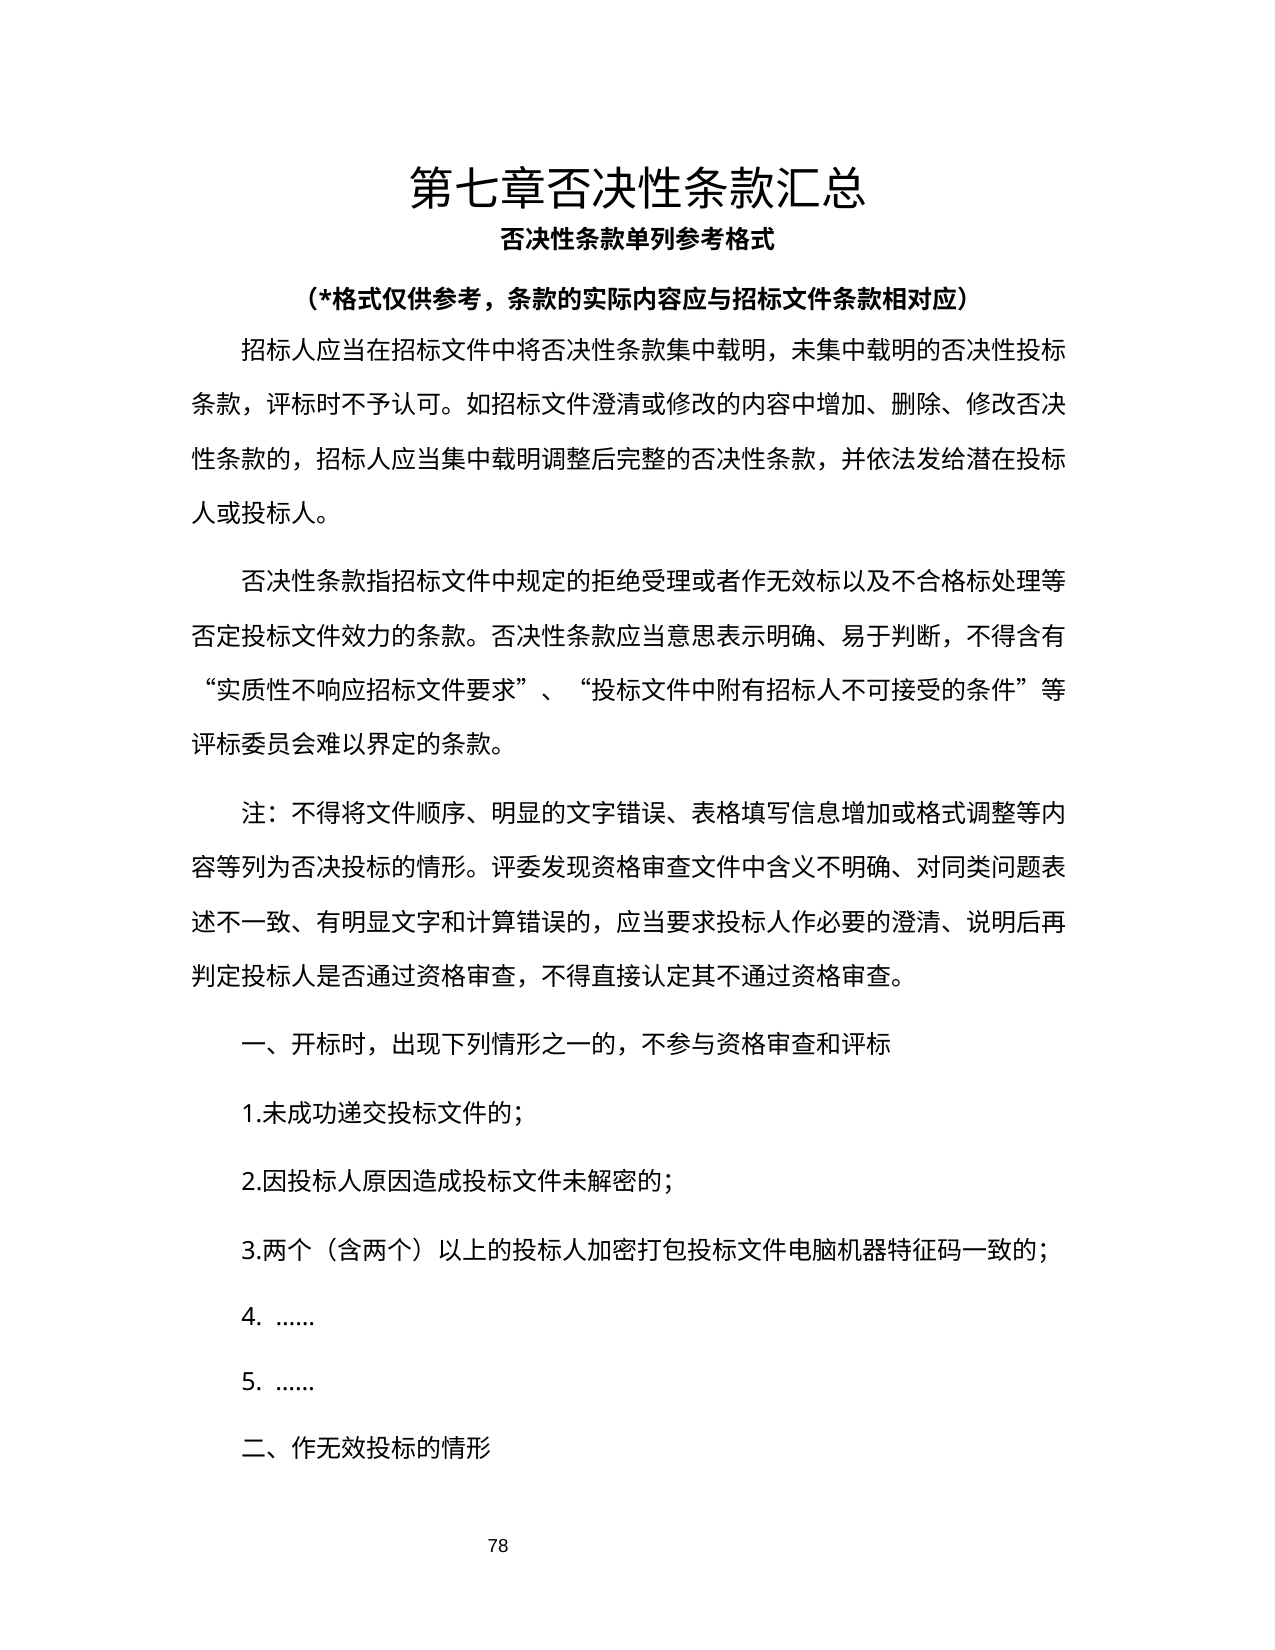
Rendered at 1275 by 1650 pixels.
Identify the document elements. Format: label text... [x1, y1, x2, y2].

subtitle 第七章否决性条款汇总 [191, 153, 1084, 219]
text 3.两个（含两个）以上的投标人加密打包投标文件电脑机器特征码一致的； [191, 1230, 1084, 1267]
text 5. …… [191, 1364, 1084, 1398]
text 1.未成功递交投标文件的； [191, 1093, 1084, 1130]
text 否决性条款指招标文件中规定的拒绝受理或者作无效标以及不合格标处理等否定投标文件效力的条款。否决性条款应当意思表示明确、易于判断，不得含有“实质性不响应招标文件要求”、“投标文件中附有招标人不可接受的条件”等评标委员会难以界定的条款。 [191, 562, 1084, 761]
text 一、开标时，出现下列情形之一的，不参与资格审查和评标 [191, 1025, 1084, 1061]
text 2.因投标人原因造成投标文件未解密的； [191, 1162, 1084, 1198]
text （*格式仅供参考，条款的实际内容应与招标文件条款相对应） [191, 255, 1084, 316]
text 4. …… [191, 1299, 1084, 1333]
text 二、作无效投标的情形 [191, 1429, 1084, 1465]
text 否决性条款单列参考格式 [191, 219, 1084, 255]
text 注：不得将文件顺序、明显的文字错误、表格填写信息增加或格式调整等内容等列为否决投标的情形。评委发现资格审查文件中含义不明确、对同类问题表述不一致、有明显文字和计算错误的，应当要求投标人作必要的澄清、说明后再判定投标人是否通过资格审查，不得直接认定其不通过资格审查。 [191, 793, 1084, 993]
text 招标人应当在招标文件中将否决性条款集中载明，未集中载明的否决性投标条款，评标时不予认可。如招标文件澄清或修改的内容中增加、删除、修改否决性条款的，招标人应当集中载明调整后完整的否决性条款，并依法发给潜在投标人或投标人。 [191, 330, 1084, 530]
